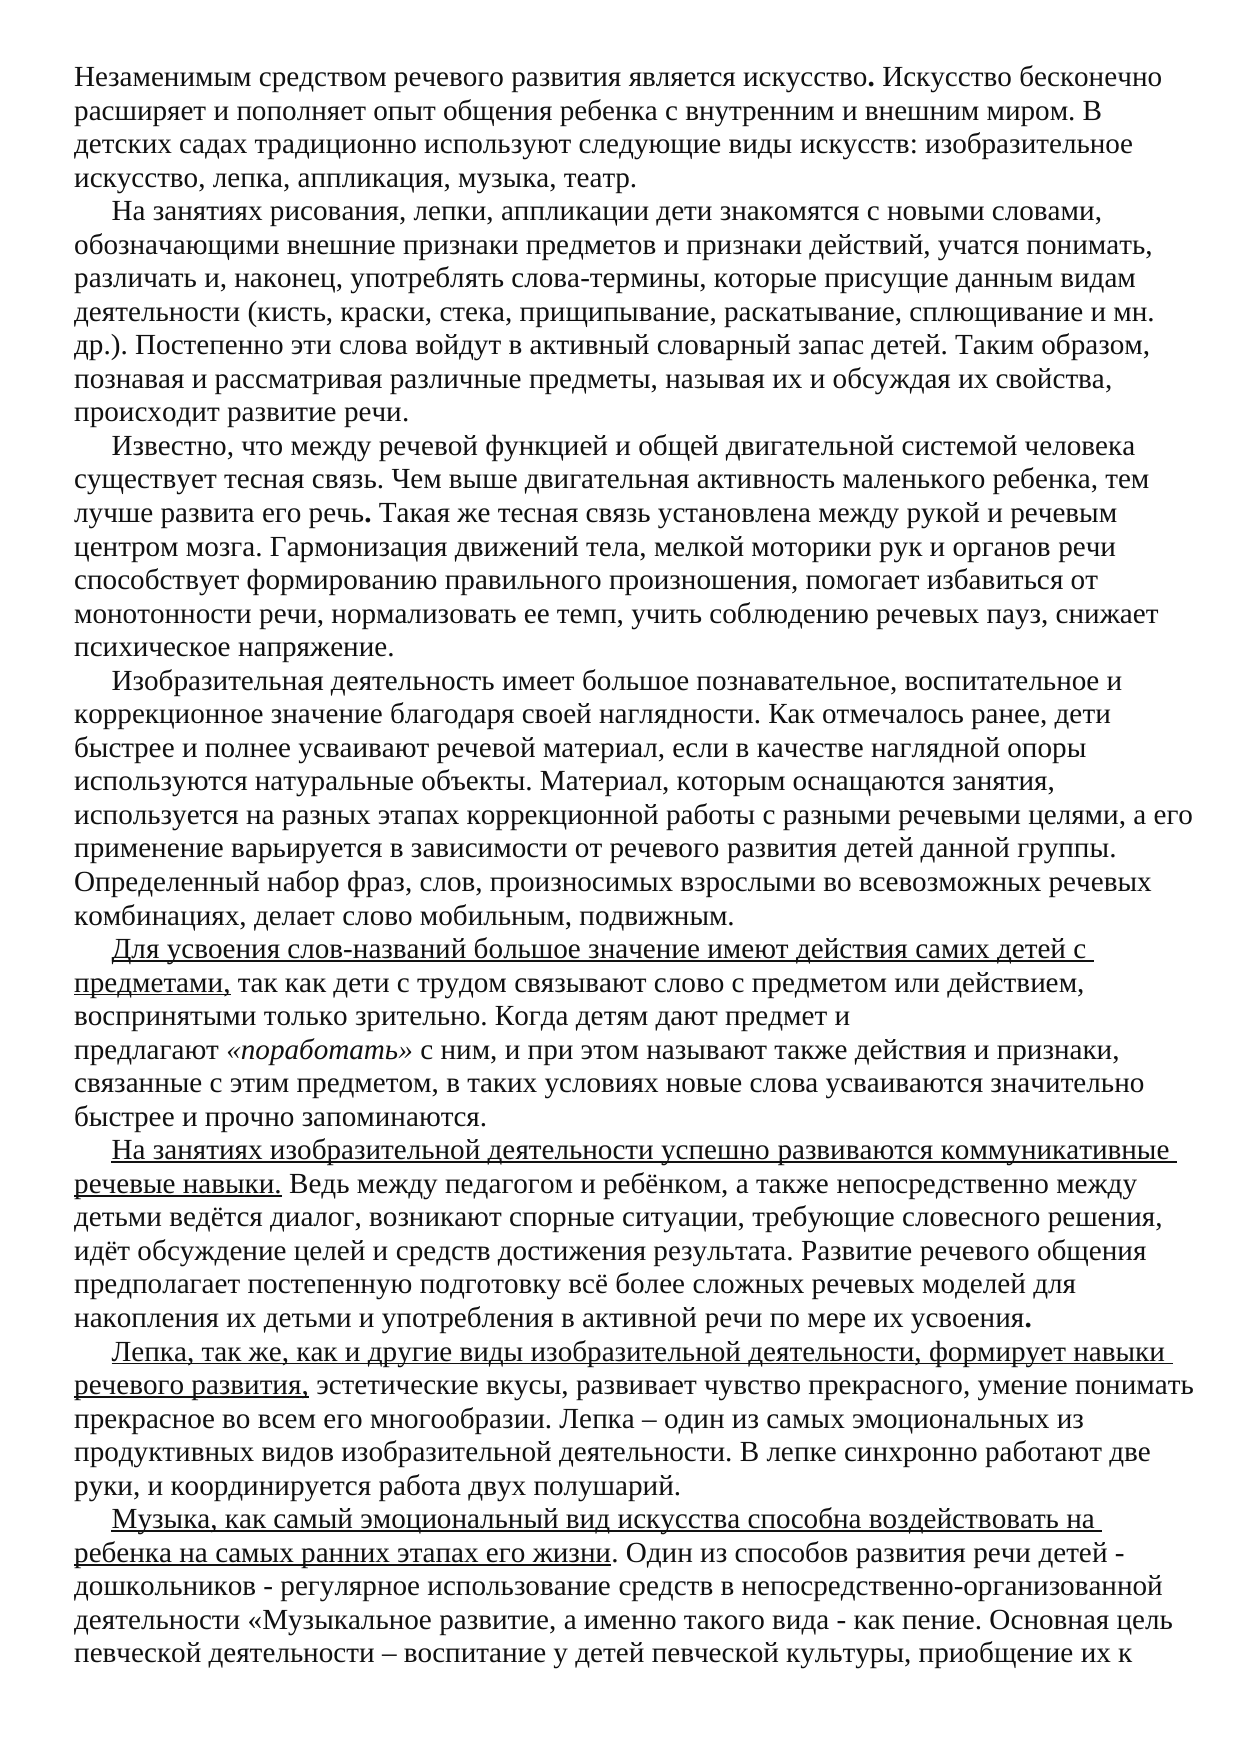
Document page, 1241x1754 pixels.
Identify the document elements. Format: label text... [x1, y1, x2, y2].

text Для усвоения слов-названий большое значение имеют действия самих детей с предметами, так как дети с трудом связывают слово с предметом или действием, воспринятыми только зрительно. Когда детям дают предмет и предлагают «поработать» с ним, и при этом называют также действия и признаки, связанные с этим предметом, в таких условиях новые слова усваиваются значительно быстрее и прочно запоминаются. [74, 931, 1196, 1132]
text На занятиях изобразительной деятельности успешно развиваются коммуникативные речевые навыки. Ведь между педагогом и ребёнком, а также непосредственно между детьми ведётся диалог, возникают спорные ситуации, требующие словесного решения, идёт обсуждение целей и средств достижения результата. Развитие речевого общения предполагает постепенную подготовку всё более сложных речевых моделей для накопления их детьми и употребления в активной речи по мере их усвоения. [74, 1132, 1196, 1334]
text На занятиях рисования, лепки, аппликации дети знакомятся с новыми словами, обозначающими внешние признаки предметов и признаки действий, учатся понимать, различать и, наконец, употреблять слова-термины, которые присущие данным видам деятельности (кисть, краски, стека, прищипывание, раскатывание, сплющивание и мн. др.). Постепенно эти слова войдут в активный словарный запас детей. Таким образом, познавая и рассматривая различные предметы, называя их и обсуждая их свойства, происходит развитие речи. [74, 193, 1196, 428]
text Лепка, так же, как и другие виды изобразительной деятельности, формирует навыки речевого развития, эстетические вкусы, развивает чувство прекрасного, умение понимать прекрасное во всем его многообразии. Лепка – один из самых эмоциональных из продуктивных видов изобразительной деятельности. В лепке синхронно работают две руки, и координируется работа двух полушарий. [74, 1334, 1196, 1501]
text Изобразительная деятельность имеет большое познавательное, воспитательное и коррекционное значение благодаря своей наглядности. Как отмечалось ранее, дети быстрее и полнее усваивают речевой материал, если в качестве наглядной опоры используются натуральные объекты. Материал, которым оснащаются занятия, используется на разных этапах коррекционной работы с разными речевыми целями, а его применение варьируется в зависимости от речевого развития детей данной группы. Определенный набор фраз, слов, произносимых взрослыми во всевозможных речевых комбинациях, делает слово мобильным, подвижным. [74, 663, 1196, 931]
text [74, 1501, 1196, 1669]
text Известно, что между речевой функцией и общей двигательной системой человека существует тесная связь. Чем выше двигательная активность маленького ребенка, тем лучше развита его речь. Такая же тесная связь установлена между рукой и речевым центром мозга. Гармонизация движений тела, мелкой моторики рук и органов речи способствует формированию правильного произношения, помогает избавиться от монотонности речи, нормализовать ее темп, учить соблюдению речевых пауз, снижает психическое напряжение. [74, 428, 1196, 663]
text Незаменимым средством речевого развития является искусство. Искусство бесконечно расширяет и пополняет опыт общения ребенка с внутренним и внешним миром. В детских садах традиционно используют следующие виды искусств: изобразительное искусство, лепка, аппликация, музыка, театр. [74, 59, 1196, 193]
